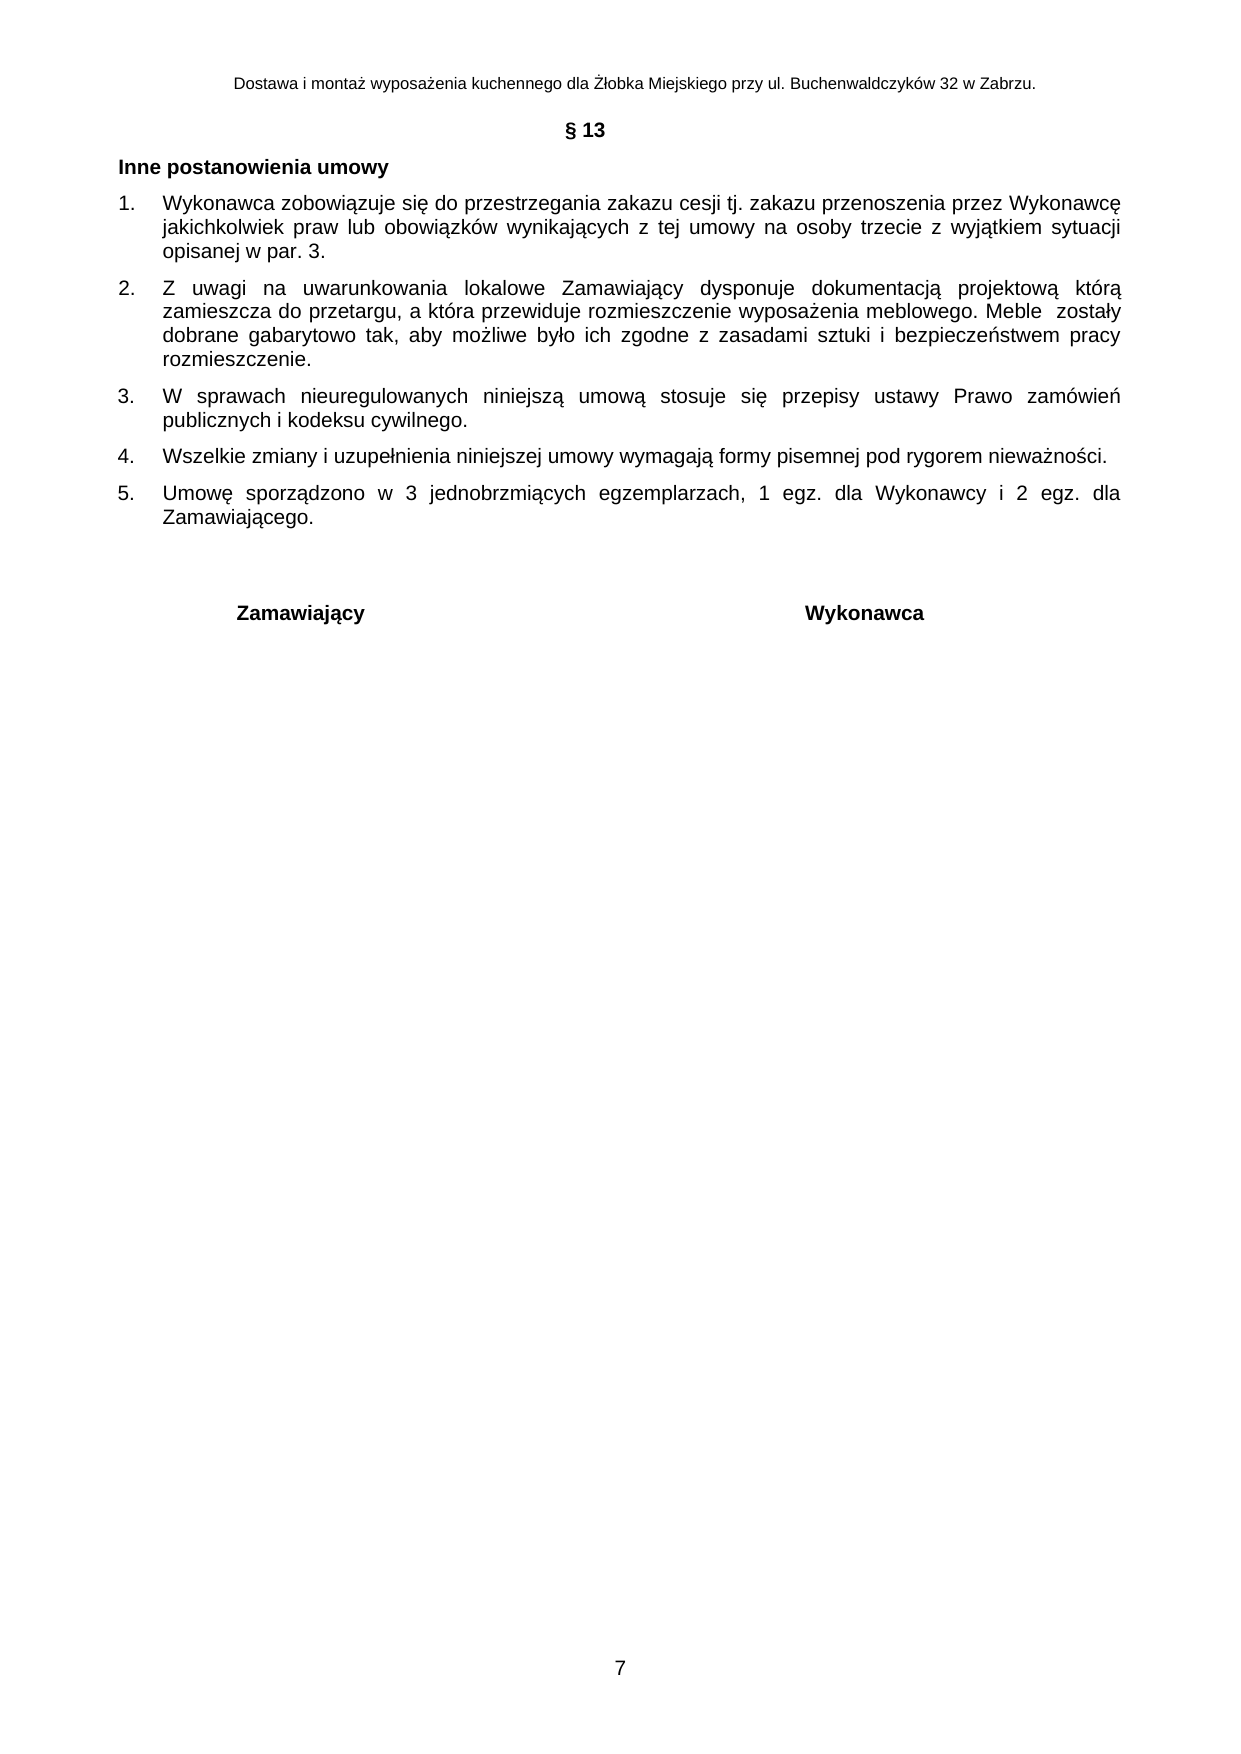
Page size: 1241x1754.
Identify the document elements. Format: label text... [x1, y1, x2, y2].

text Inne postanowienia umowy [118, 154, 1052, 178]
text § 13 [118, 118, 1052, 142]
text Zamawiający Wykonawca [231, 600, 1052, 624]
list Z uwagi na uwarunkowania lokalowe Zamawiający dysponuje dokumentacją projektową którą zamieszcza do przetargu, a która przewiduje rozmieszczenie wyposażenia meblowego. Meble zostały dobrane gabarytowo tak, aby możliwe było ich zgodne z zasadami sztuki i bezpieczeństwem pracy rozmieszczenie. [118, 275, 1122, 371]
list Umowę sporządzono w 3 jednobrzmiących egzemplarzach, 1 egz. dla Wykonawcy i 2 egz. dla Zamawiającego. [117, 481, 1122, 528]
list Wszelkie zmiany i uzupełnienia niniejszej umowy wymagają formy pisemnej pod rygorem nieważności. [117, 444, 1122, 468]
list W sprawach nieuregulowanych niniejszą umową stosuje się przepisy ustawy Prawo zamówień publicznych i kodeksu cywilnego. [117, 384, 1122, 432]
list Wykonawca zobowiązuje się do przestrzegania zakazu cesji tj. zakazu przenoszenia przez Wykonawcę jakichkolwiek praw lub obowiązków wynikających z tej umowy na osoby trzecie z wyjątkiem sytuacji opisanej w par. 3. [118, 191, 1122, 263]
